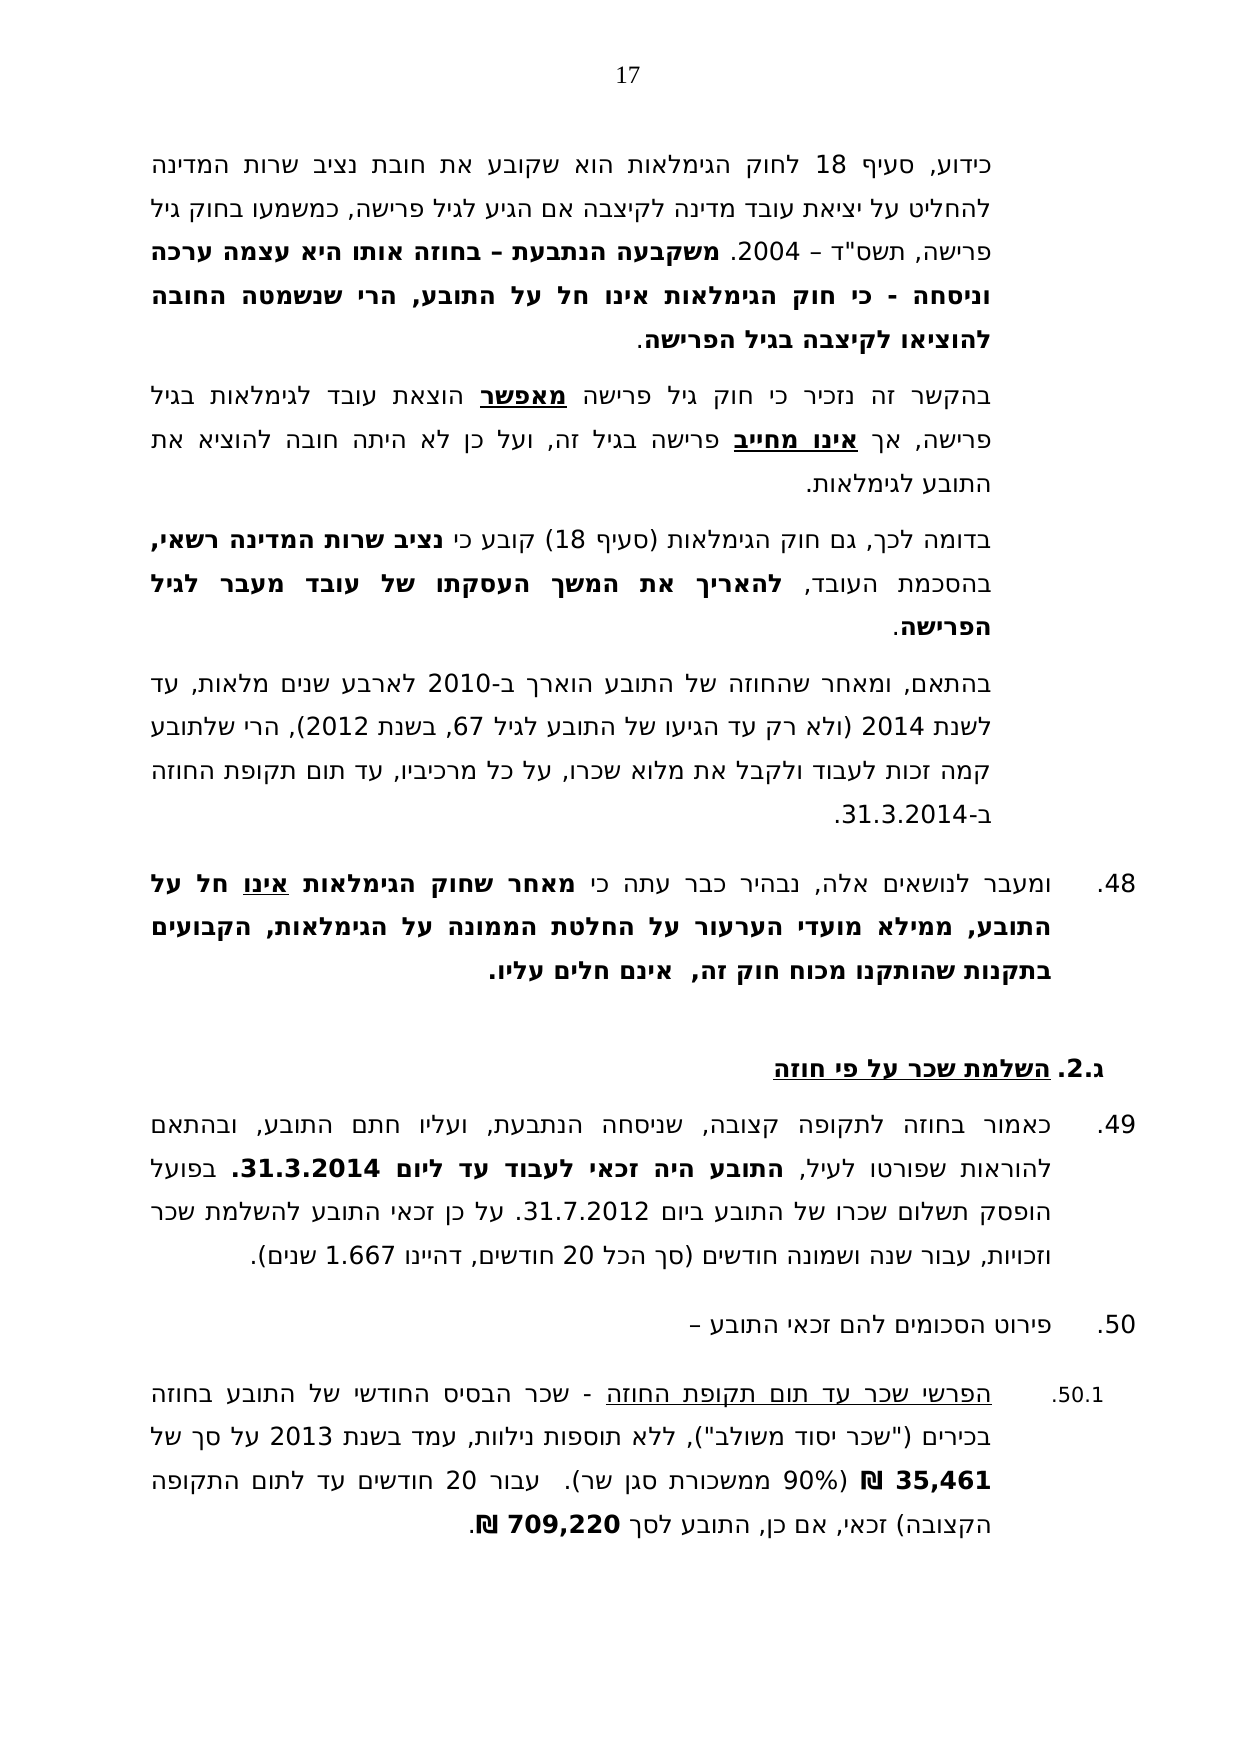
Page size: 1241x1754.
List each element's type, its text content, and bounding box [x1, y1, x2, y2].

text בהתאם, ומאחר שהחוזה של התובע הוארך ב-2010 לארבע שנים מלאות, עד לשנת 2014 (ולא רק עד הגיעו של התובע לגיל 67, בשנת 2012), הרי שלתובע קמה זכות לעבוד ולקבל את מלוא שכרו, על כל מרכיביו, עד תום תקופת החוזה ב-31.3.2014. [150, 669, 992, 829]
list כאמור בחוזה לתקופה קצובה, שניסחה הנתבעת, ועליו חתם התובע, ובהתאם להוראות שפורטו לעיל, התובע היה זכאי לעבוד עד ליום 31.3.2014. בפועל הופסק תשלום שכרו של התובע ביום 31.7.2012. על כן זכאי התובע להשלמת שכר וזכויות, עבור שנה ושמונה חודשים (סך הכל 20 חודשים, דהיינו 1.667 שנים). [150, 1110, 1096, 1270]
list ומעבר לנושאים אלה, נבהיר כבר עתה כי מאחר שחוק הגימלאות אינו חל על התובע, ממילא מועדי הערעור על החלטת הממונה על הגימלאות, הקבועים בתקנות שהותקנו מכוח חוק זה, אינם חלים עליו. [150, 869, 1096, 985]
text בהקשר זה נזכיר כי חוק גיל פרישה מאפשר הוצאת עובד לגימלאות בגיל פרישה, אך אינו מחייב פרישה בגיל זה, ועל כן לא היתה חובה להוציא את התובע לגימלאות. [150, 381, 992, 498]
list פירוט הסכומים להם זכאי התובע – [150, 1310, 1096, 1339]
text כידוע, סעיף 18 לחוק הגימלאות הוא שקובע את חובת נציב שרות המדינה להחליט על יציאת עובד מדינה לקיצבה אם הגיע לגיל פרישה, כמשמעו בחוק גיל פרישה, תשס"ד – 2004. משקבעה הנתבעת – בחוזה אותו היא עצמה ערכה וניסחה - כי חוק הגימלאות אינו חל על התובע, הרי שנשמטה החובה להוציאו לקיצבה בגיל הפרישה. [150, 150, 992, 354]
list הפרשי שכר עד תום תקופת החוזה - שכר הבסיס החודשי של התובע בחוזה בכירים ("שכר יסוד משולב"), ללא תוספות נילוות, עמד בשנת 2013 על סך של 35,461 ₪ (90% ממשכורת סגן שר). עבור 20 חודשים עד לתום התקופה הקצובה) זכאי, אם כן, התובע לסך 709,220 ₪. [150, 1379, 1051, 1539]
text בדומה לכך, גם חוק הגימלאות (סעיף 18) קובע כי נציב שרות המדינה רשאי, בהסכמת העובד, להאריך את המשך העסקתו של עובד מעבר לגיל הפרישה. [150, 525, 992, 642]
subtitle השלמת שכר על פי חוזה [150, 1054, 1081, 1083]
